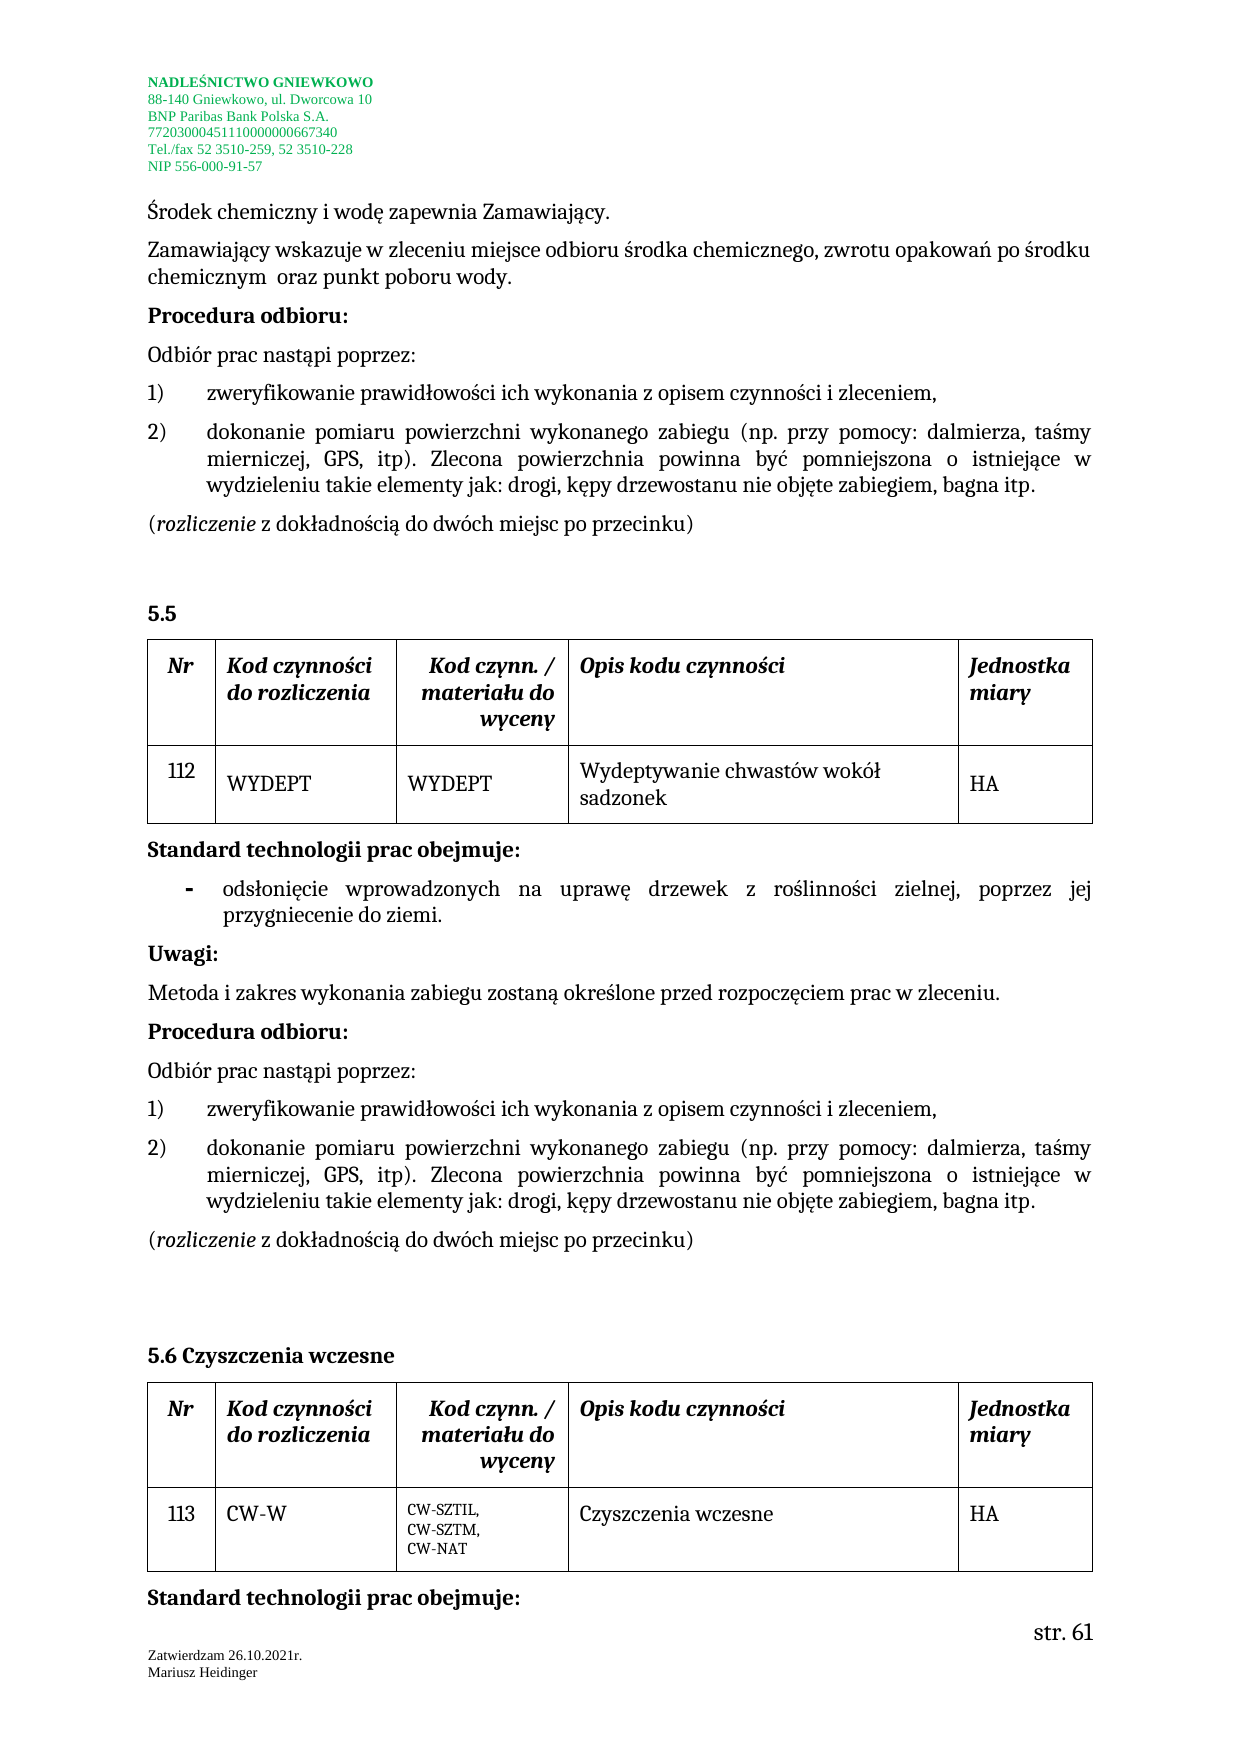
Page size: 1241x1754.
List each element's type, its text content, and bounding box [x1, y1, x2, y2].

text Procedura odbioru: [148, 1018, 1093, 1045]
text Metoda i zakres wykonania zabiegu zostaną określone przed rozpoczęciem prac w zleceniu. [148, 980, 1093, 1006]
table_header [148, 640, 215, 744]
text Procedura odbioru: [148, 302, 1093, 329]
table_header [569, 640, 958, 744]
text 1) zweryfikowanie prawidłowości ich wykonania z opisem czynności i zleceniem, [148, 380, 1093, 407]
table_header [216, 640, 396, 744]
text Standard technologii prac obejmuje: [148, 1584, 1093, 1611]
list odsłonięcie wprowadzonych na uprawę drzewek z roślinności zielnej, poprzez jej przygniecenie do ziemi. [185, 876, 1093, 928]
text 5.5 [148, 601, 1093, 627]
text Środek chemiczny i wodę zapewnia Zamawiający. [148, 198, 1093, 225]
text 2) dokonanie pomiaru powierzchni wykonanego zabiegu (np. przy pomocy: dalmierza, taśmy mierniczej, GPS, itp). Zlecona powierzchnia powinna być pomniejszona o istniejące w wydzieleniu takie elementy jak: drogi, kępy drzewostanu nie objęte zabiegiem, bagna itp. [148, 419, 1093, 498]
text Odbiór prac nastąpi poprzez: [148, 341, 1093, 368]
text (rozliczenie z dokładnością do dwóch miejsc po przecinku) [148, 1227, 1093, 1253]
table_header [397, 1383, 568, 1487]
text (rozliczenie z dokładnością do dwóch miejsc po przecinku) [148, 511, 1093, 537]
text Standard technologii prac obejmuje: [148, 837, 1093, 863]
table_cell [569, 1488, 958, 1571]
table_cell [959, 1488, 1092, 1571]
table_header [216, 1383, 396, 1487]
text 5.6 Czyszczenia wczesne [148, 1343, 1093, 1369]
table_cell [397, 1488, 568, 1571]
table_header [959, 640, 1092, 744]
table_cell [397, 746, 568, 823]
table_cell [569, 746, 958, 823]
text Uwagi: [148, 941, 1093, 967]
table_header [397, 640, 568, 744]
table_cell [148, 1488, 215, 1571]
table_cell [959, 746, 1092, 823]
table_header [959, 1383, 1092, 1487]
text 2) dokonanie pomiaru powierzchni wykonanego zabiegu (np. przy pomocy: dalmierza, taśmy mierniczej, GPS, itp). Zlecona powierzchnia powinna być pomniejszona o istniejące w wydzieleniu takie elementy jak: drogi, kępy drzewostanu nie objęte zabiegiem, bagna itp. [148, 1135, 1093, 1214]
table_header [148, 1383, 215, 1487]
text Odbiór prac nastąpi poprzez: [148, 1057, 1093, 1084]
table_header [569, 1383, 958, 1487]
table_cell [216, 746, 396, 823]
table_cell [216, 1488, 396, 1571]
text 1) zweryfikowanie prawidłowości ich wykonania z opisem czynności i zleceniem, [148, 1096, 1093, 1123]
text Zamawiający wskazuje w zleceniu miejsce odbioru środka chemicznego, zwrotu opakowań po środku chemicznym oraz punkt poboru wody. [148, 237, 1093, 290]
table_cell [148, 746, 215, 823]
